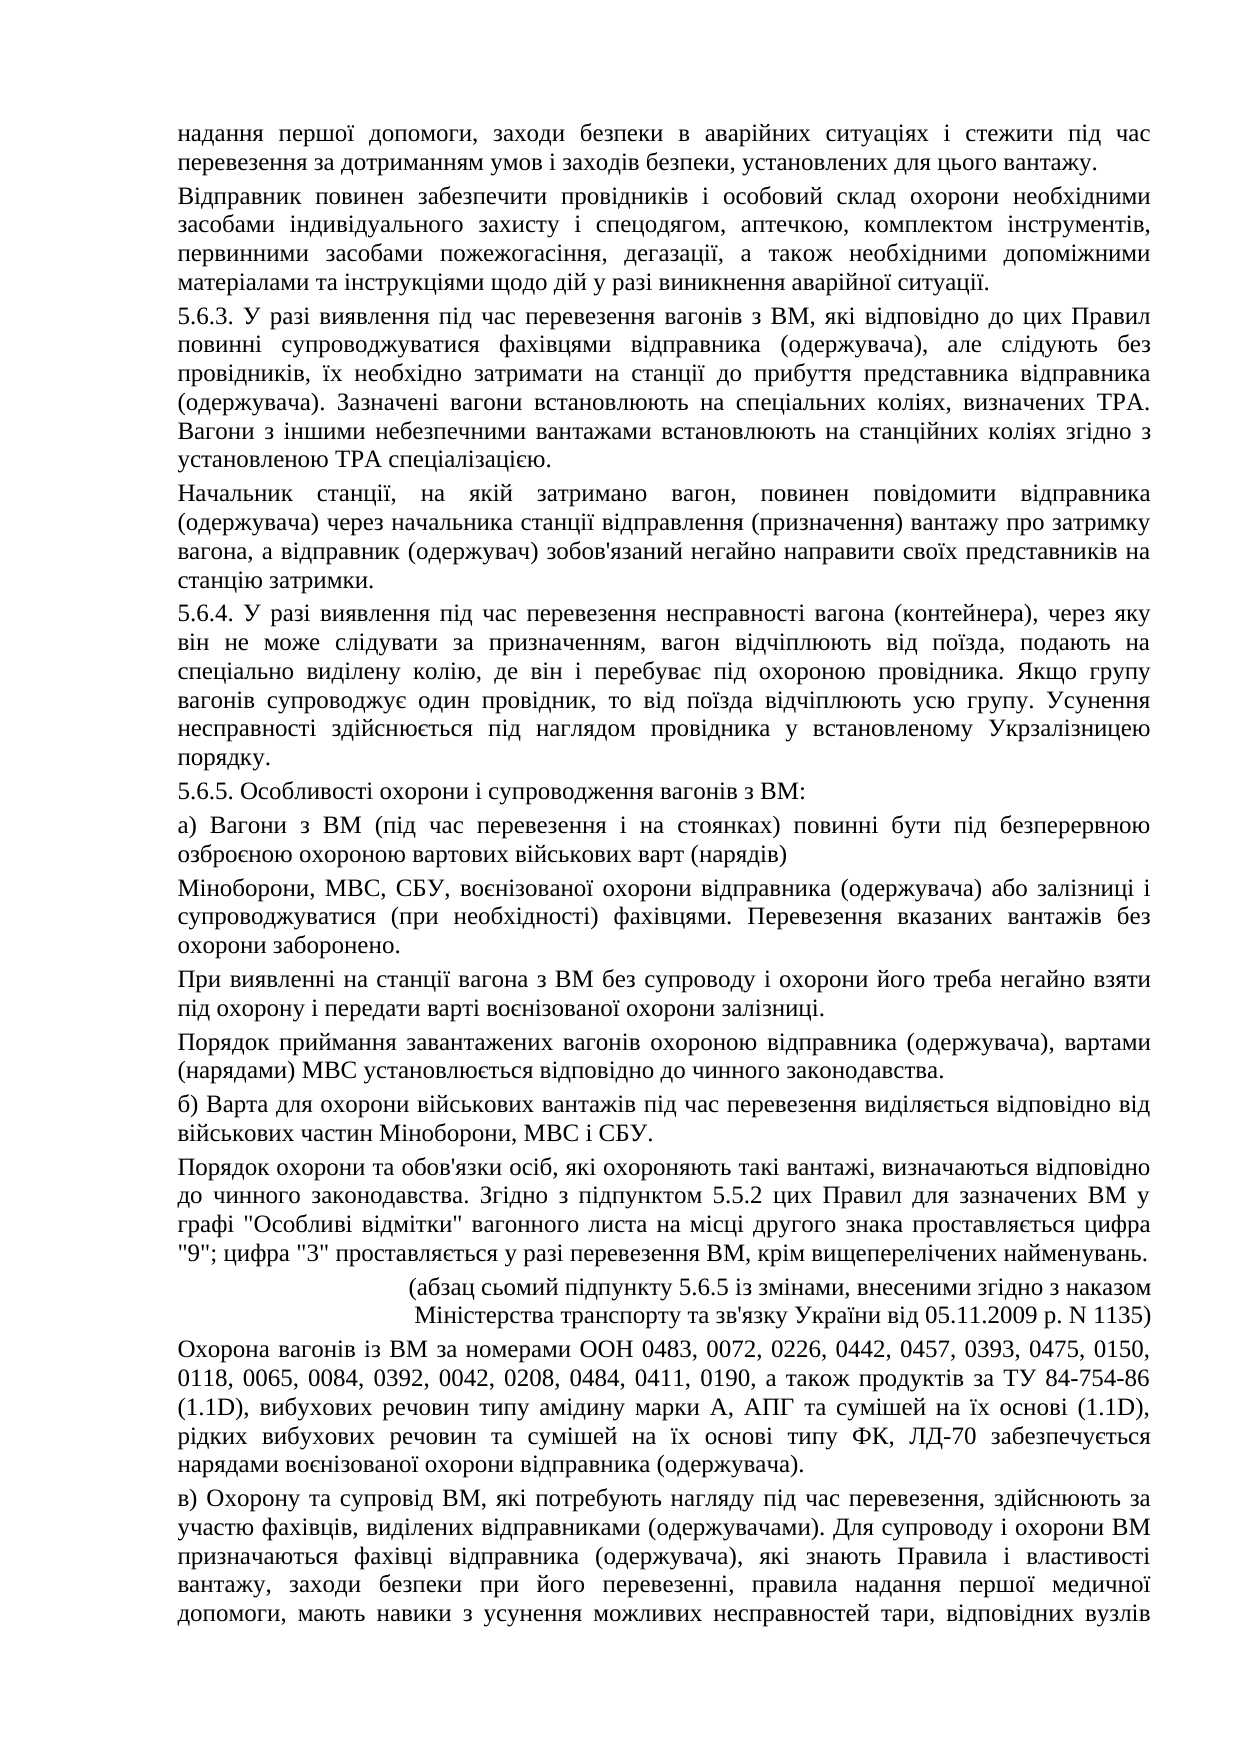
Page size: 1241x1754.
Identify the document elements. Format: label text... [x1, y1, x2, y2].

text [177, 1483, 1152, 1627]
text При виявленні на станції вагона з ВМ без супроводу і охорони його треба негайно взяти під охорону і передати варті воєнізованої охорони залізниці. [177, 964, 1152, 1021]
text (абзац сьомий підпункту 5.6.5 із змінами, внесеними згідно з наказом Міністерства транспорту та зв'язку України від 05.11.2009 р. N 1135) [177, 1272, 1152, 1329]
text 5.6.5. Особливості охорони і супроводження вагонів з ВМ: [177, 776, 1152, 805]
text Начальник станції, на якій затримано вагон, повинен повідомити відправника (одержувача) через начальника станції відправлення (призначення) вантажу про затримку вагона, а відправник (одержувач) зобов'язаний негайно направити своїх представників на станцію затримки. [177, 478, 1152, 593]
text Порядок приймання завантажених вагонів охороною відправника (одержувача), вартами (нарядами) МВС установлюється відповідно до чинного законодавства. [177, 1027, 1152, 1084]
text Міноборони, МВС, СБУ, воєнізованої охорони відправника (одержувача) або залізниці і супроводжуватися (при необхідності) фахівцями. Перевезення вказаних вантажів без охорони заборонено. [177, 873, 1152, 959]
text 5.6.4. У разі виявлення під час перевезення несправності вагона (контейнера), через яку він не може слідувати за призначенням, вагон відчіплюють від поїзда, подають на спеціально виділену колію, де він і перебуває під охороною провідника. Якщо групу вагонів супроводжує один провідник, то від поїзда відчіплюють усю групу. Усунення несправності здійснюється під наглядом провідника у встановленому Укрзалізницею порядку. [177, 598, 1152, 771]
text Відправник повинен забезпечити провідників і особовий склад охорони необхідними засобами індивідуального захисту і спецодягом, аптечкою, комплектом інструментів, первинними засобами пожежогасіння, дегазації, а також необхідними допоміжними матеріалами та інструкціями щодо дій у разі виникнення аварійної ситуації. [177, 181, 1152, 296]
text Охорона вагонів із ВМ за номерами ООН 0483, 0072, 0226, 0442, 0457, 0393, 0475, 0150, 0118, 0065, 0084, 0392, 0042, 0208, 0484, 0411, 0190, а також продуктів за ТУ 84-754-86 (1.1D), вибухових речовин типу амідину марки А, АПГ та сумішей на їх основі (1.1D), рідких вибухових речовин та сумішей на їх основі типу ФК, ЛД-70 забезпечується нарядами воєнізованої охорони відправника (одержувача). [177, 1334, 1152, 1478]
text б) Варта для охорони військових вантажів під час перевезення виділяється відповідно від військових частин Міноборони, МВС і СБУ. [177, 1089, 1152, 1147]
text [177, 118, 1152, 176]
text Порядок охорони та обов'язки осіб, які охороняють такі вантажі, визначаються відповідно до чинного законодавства. Згідно з підпунктом 5.5.2 цих Правил для зазначених ВМ у графі "Особливі відмітки" вагонного листа на місці другого знака проставляється цифра "9"; цифра "3" проставляється у разі перевезення ВМ, крім вищеперелічених найменувань. [177, 1152, 1152, 1267]
text 5.6.3. У разі виявлення під час перевезення вагонів з ВМ, які відповідно до цих Правил повинні супроводжуватися фахівцями відправника (одержувача), але слідують без провідників, їх необхідно затримати на станції до прибуття представника відправника (одержувача). Зазначені вагони встановлюють на спеціальних коліях, визначених ТРА. Вагони з іншими небезпечними вантажами встановлюють на станційних коліях згідно з установленою ТРА спеціалізацією. [177, 301, 1152, 473]
text а) Вагони з ВМ (під час перевезення і на стоянках) повинні бути під безперервною озброєною охороною вартових військових варт (нарядів) [177, 810, 1152, 867]
